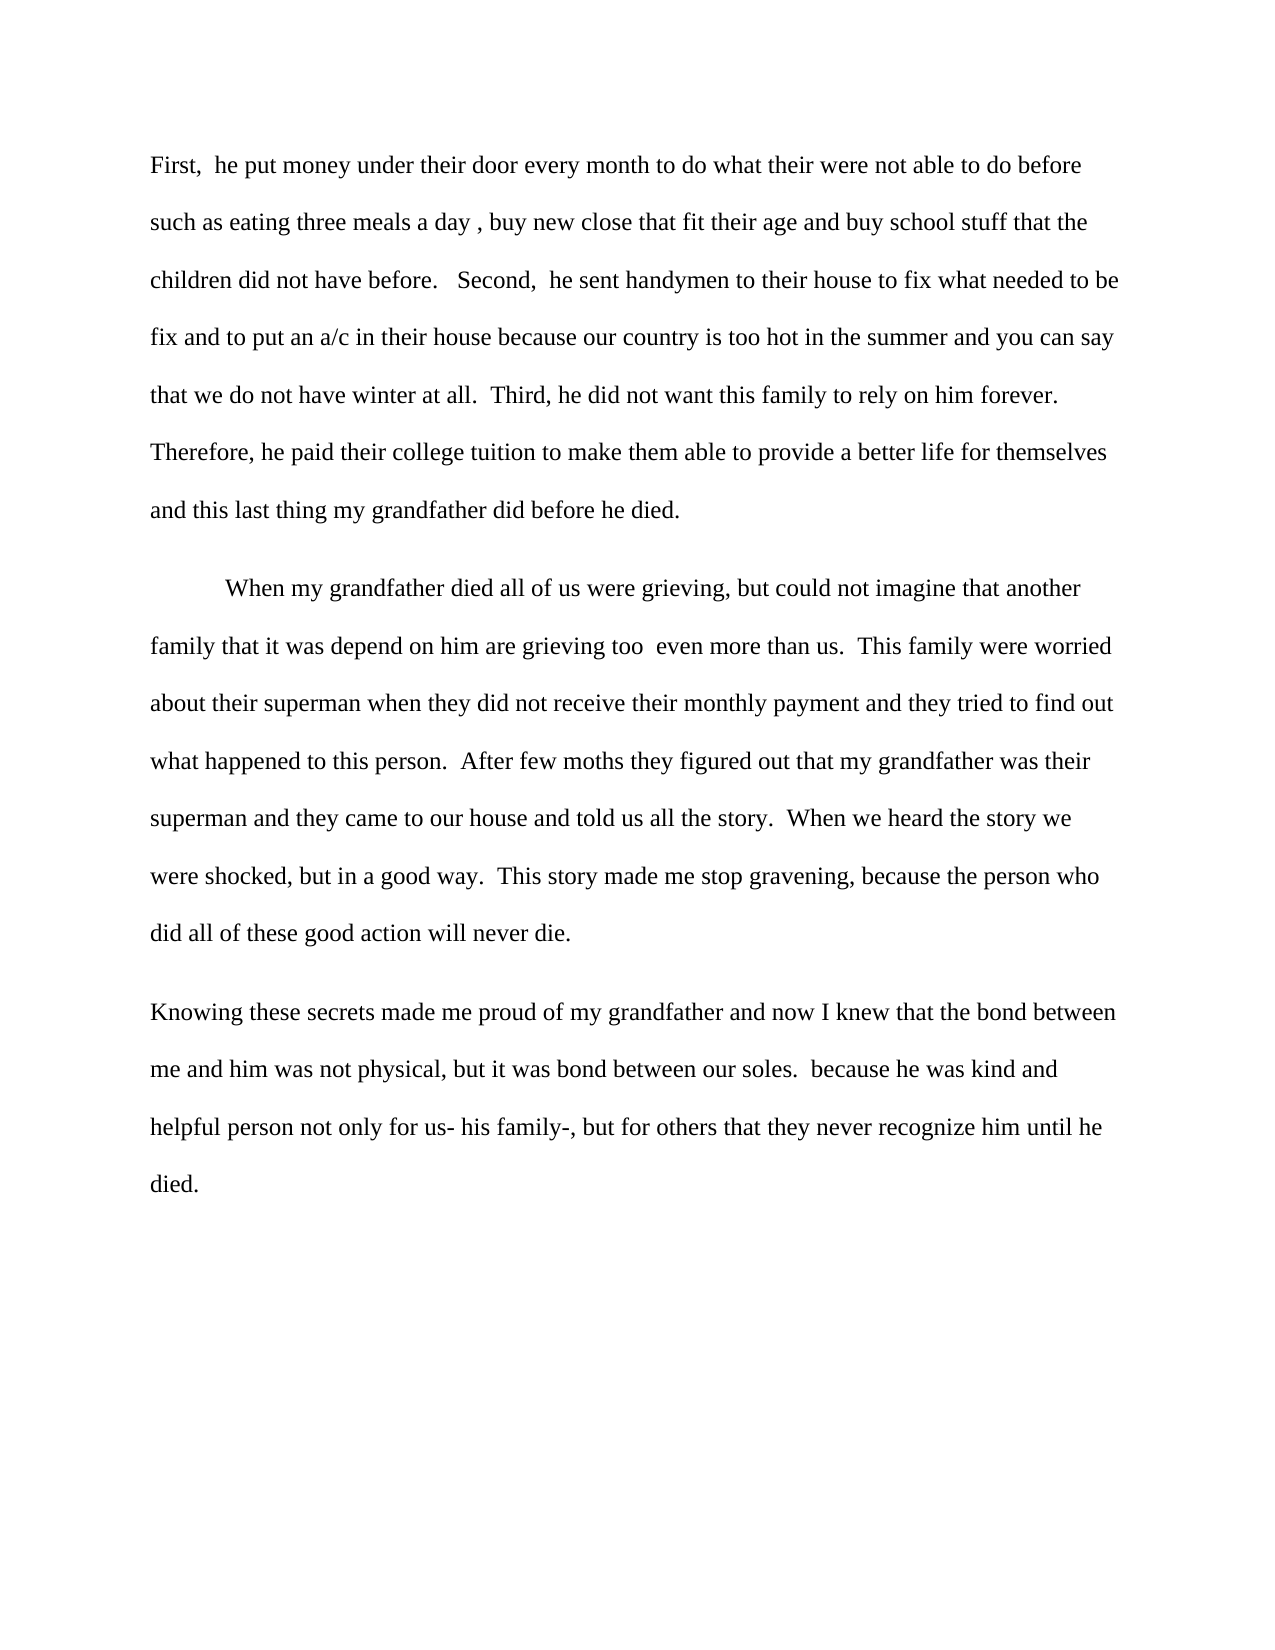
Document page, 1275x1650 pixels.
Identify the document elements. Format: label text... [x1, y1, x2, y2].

text Knowing these secrets made me proud of my grandfather and now I knew that the bond between me and him was not physical, but it was bond between our soles. because he was kind and helpful person not only for us- his family-, but for others that they never recognize him until he died. [150, 997, 1125, 1198]
text When my grandfather died all of us were grieving, but could not imagine that another family that it was depend on him are grieving too even more than us. This family were worried about their superman when they did not receive their monthly payment and they tried to find out what happened to this person. After few moths they figured out that my grandfather was their superman and they came to our house and told us all the story. When we heard the story we were shocked, but in a good way. This story made me stop gravening, because the person who did all of these good action will never die. [150, 573, 1125, 947]
text First, he put money under their door every month to do what their were not able to do before such as eating three meals a day , buy new close that fit their age and buy school stuff that the children did not have before. Second, he sent handymen to their house to fix what needed to be fix and to put an a/c in their house because our country is too hot in the summer and you can say that we do not have winter at all. Third, he did not want this family to rely on him forever. Therefore, he paid their college tuition to make them able to provide a better life for themselves and this last thing my grandfather did before he died. [150, 150, 1125, 524]
